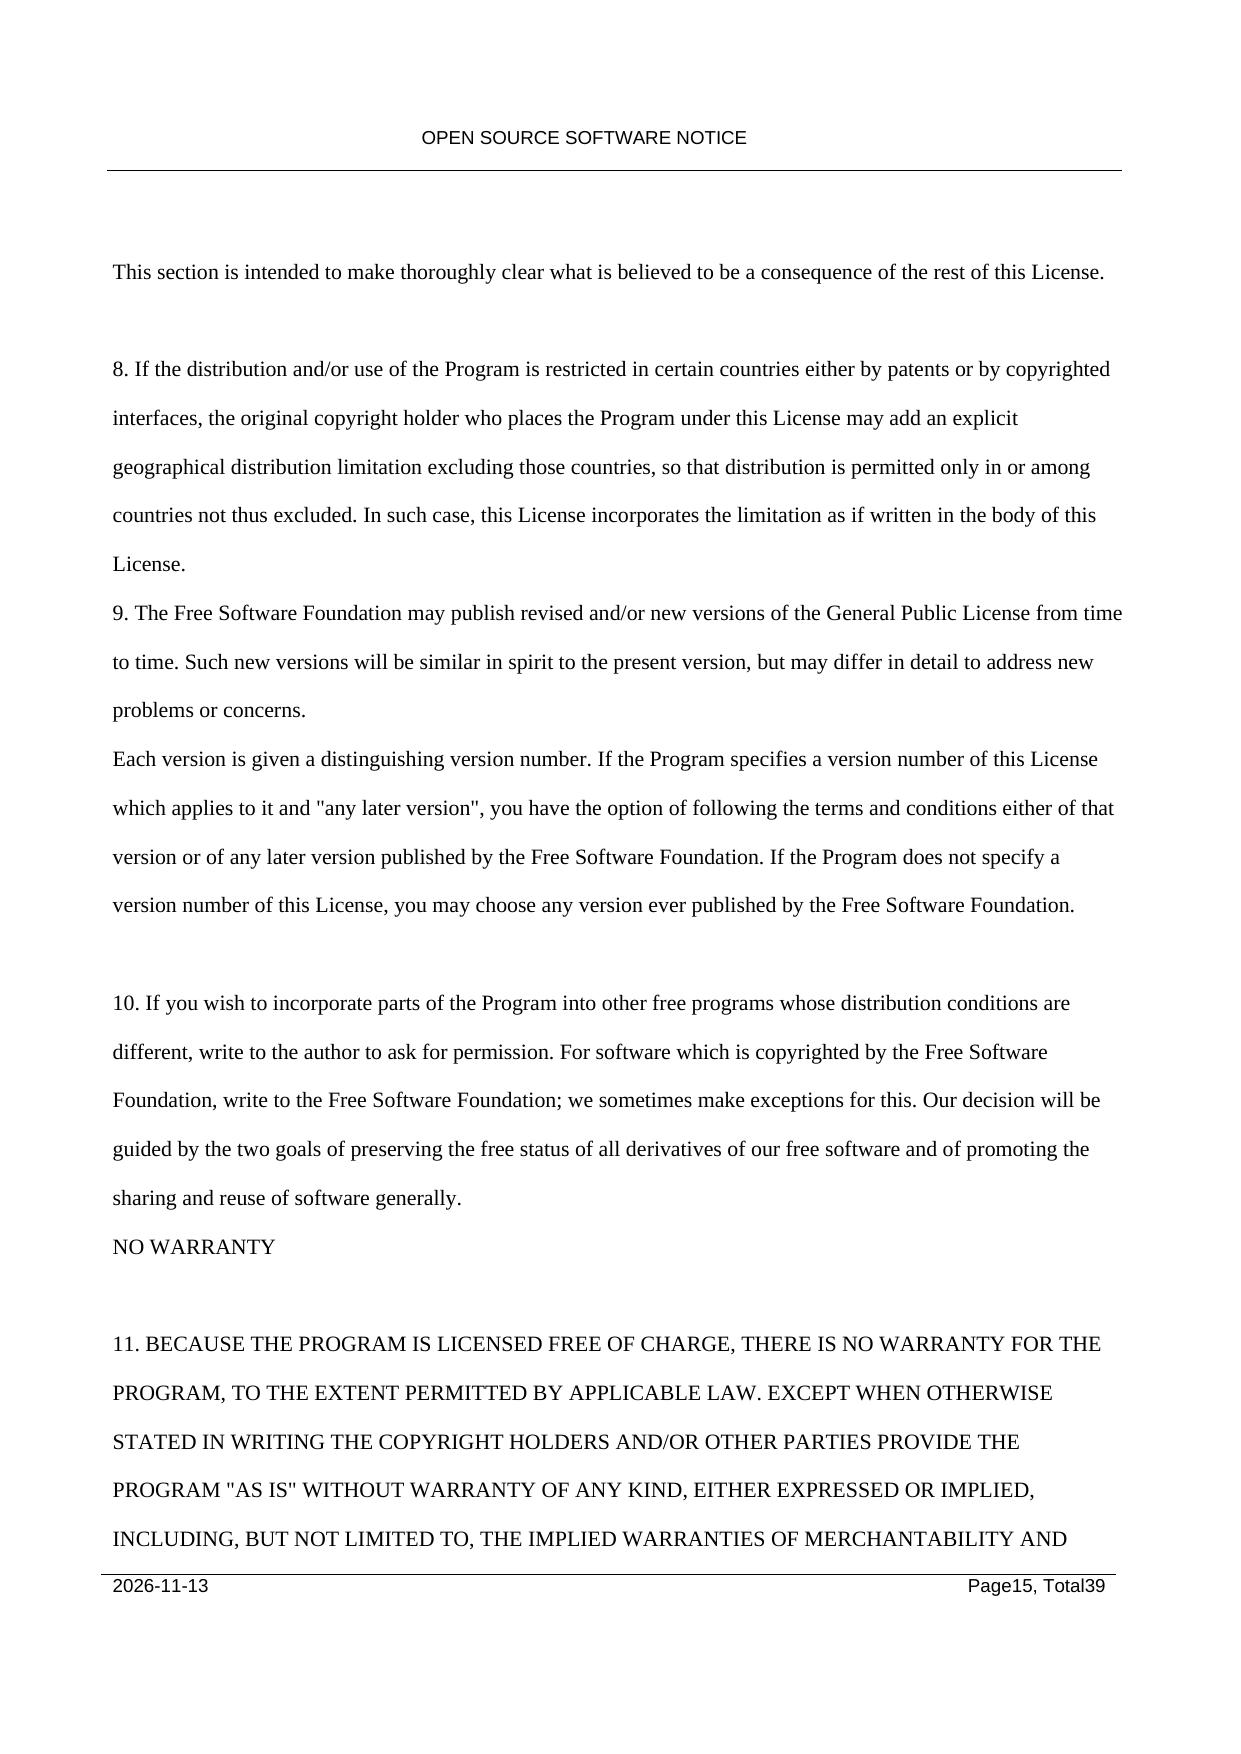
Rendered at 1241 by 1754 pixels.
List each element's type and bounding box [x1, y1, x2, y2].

text [112, 206, 1128, 1555]
